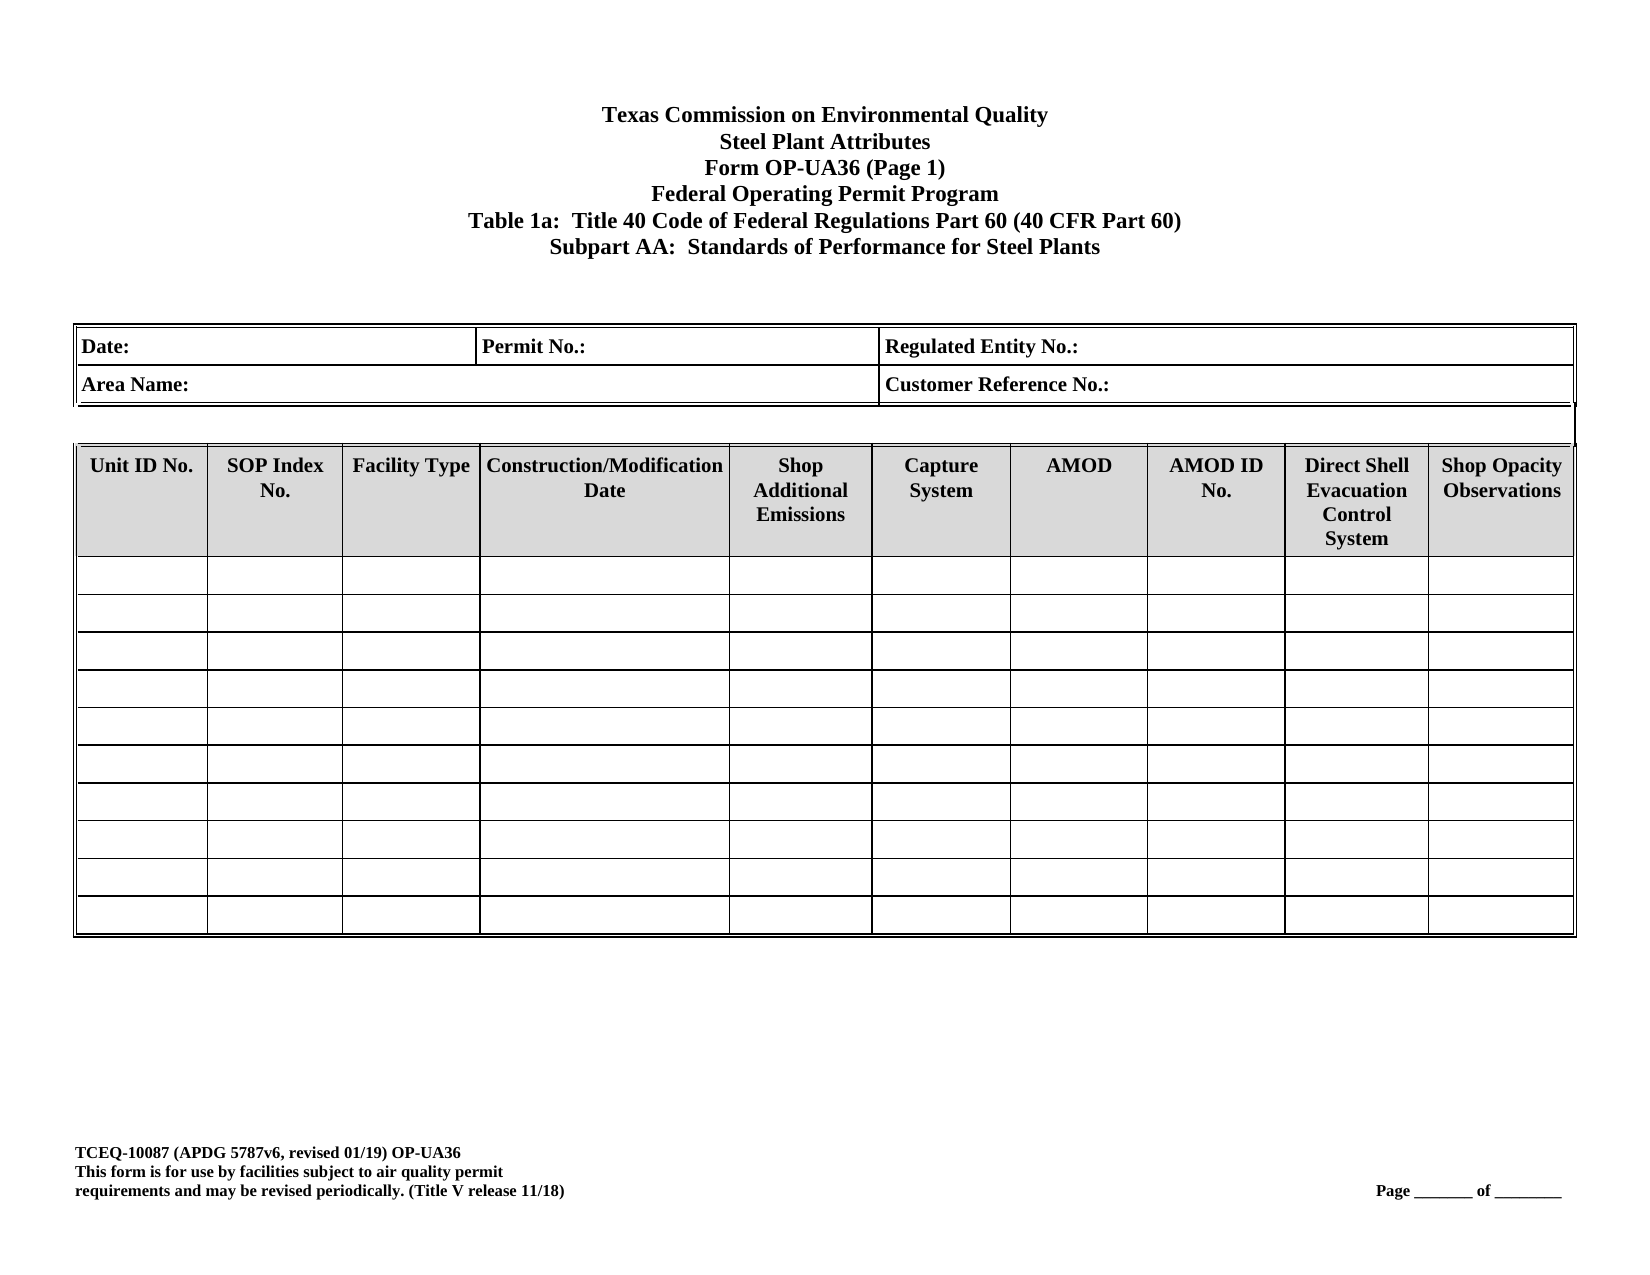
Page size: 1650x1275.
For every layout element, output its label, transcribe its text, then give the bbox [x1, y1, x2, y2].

table_cell [873, 557, 1010, 593]
table_cell [77, 783, 207, 820]
subtitle Texas Commission on Environmental Quality [75, 101, 1575, 128]
table_cell [730, 784, 871, 820]
table_cell [343, 859, 479, 895]
table_header Date: [77, 328, 475, 364]
table_cell Capture System [873, 447, 1010, 556]
table_cell [481, 821, 729, 857]
table_cell [77, 708, 207, 744]
table_cell [1429, 746, 1573, 782]
table_cell [1148, 595, 1284, 631]
table_header Regulated Entity No.: [880, 328, 1573, 364]
table_cell [343, 746, 479, 782]
table_cell [1148, 746, 1284, 782]
table_cell [77, 821, 207, 857]
table_cell [1429, 821, 1573, 857]
table_cell Unit ID No. [75, 443, 207, 556]
table_cell Direct Shell Evacuation Control System [1286, 447, 1428, 556]
table_cell Customer Reference No.: [880, 366, 1573, 402]
table_cell AMOD ID No. [1148, 447, 1284, 556]
subtitle Table 1a: Title 40 Code of Federal Regulations Part 60 (40 CFR Part 60) [75, 207, 1575, 233]
table_cell [343, 671, 479, 707]
table_cell [873, 897, 1010, 933]
table_cell [1286, 708, 1428, 744]
table_cell [1148, 897, 1284, 933]
table_cell [1429, 557, 1573, 593]
table_cell [77, 896, 207, 933]
table_cell [1148, 671, 1284, 707]
table_cell [208, 557, 342, 593]
table_cell [873, 633, 1010, 669]
table_cell [77, 557, 207, 593]
table_cell [208, 671, 342, 707]
table_cell [208, 784, 342, 820]
table_cell [77, 670, 207, 707]
table_cell [77, 745, 207, 782]
table_cell [208, 746, 342, 782]
table_cell [730, 633, 871, 669]
table_cell Facility Type [343, 447, 479, 556]
table_cell [208, 595, 342, 631]
table_cell [1429, 897, 1573, 933]
table_cell [75, 402, 1574, 443]
table_cell [1148, 708, 1284, 744]
table_cell [1286, 633, 1428, 669]
table_cell [1286, 557, 1428, 593]
table_cell [1429, 784, 1573, 820]
table_cell [873, 746, 1010, 782]
table_cell [343, 784, 479, 820]
table_cell [1148, 557, 1284, 593]
table_cell [1148, 784, 1284, 820]
table_cell Area Name: [77, 365, 878, 402]
table_cell [873, 708, 1010, 744]
table_cell [730, 897, 871, 933]
table_cell [481, 671, 729, 707]
table_cell [1286, 671, 1428, 707]
table_cell [1011, 671, 1147, 707]
table_cell [730, 859, 871, 895]
table_cell [730, 557, 871, 593]
table_cell [1011, 557, 1147, 593]
table_cell [1011, 746, 1147, 782]
table_cell [481, 708, 729, 744]
table_cell [1011, 595, 1147, 631]
table_cell [1011, 708, 1147, 744]
table_cell [208, 633, 342, 669]
table_cell [481, 784, 729, 820]
table_cell Shop Additional Emissions [730, 447, 871, 556]
table_cell [873, 671, 1010, 707]
table_cell [1011, 633, 1147, 669]
table_cell [1286, 595, 1428, 631]
table_cell [1286, 784, 1428, 820]
table_cell [343, 633, 479, 669]
table_cell [873, 859, 1010, 895]
table_cell [208, 821, 342, 857]
table_cell [873, 784, 1010, 820]
table_cell [1011, 821, 1147, 857]
table_cell [208, 708, 342, 744]
table_cell [77, 595, 207, 631]
subtitle Form OP-UA36 (Page 1) [75, 154, 1575, 180]
table_cell [481, 746, 729, 782]
table_cell [1148, 859, 1284, 895]
table_cell [1148, 821, 1284, 857]
table_cell [77, 859, 207, 895]
text Subpart AA: Standards of Performance for Steel Plants [75, 233, 1575, 259]
table_cell [1429, 671, 1573, 707]
table_cell [343, 821, 479, 857]
subtitle Federal Operating Permit Program [75, 180, 1575, 207]
table_cell [1011, 859, 1147, 895]
table_cell [1286, 897, 1428, 933]
table_cell [481, 897, 729, 933]
table_cell [77, 632, 207, 669]
table_cell [208, 859, 342, 895]
table_cell [730, 671, 871, 707]
table_cell [1286, 821, 1428, 857]
table_cell [1429, 708, 1573, 744]
table_cell SOP Index No. [208, 447, 342, 556]
table_cell [730, 746, 871, 782]
table_cell [481, 859, 729, 895]
table_cell AMOD [1011, 447, 1147, 556]
table_cell [343, 708, 479, 744]
table_cell [343, 595, 479, 631]
table_cell [1286, 859, 1428, 895]
table_cell [343, 897, 479, 933]
subtitle Steel Plant Attributes [75, 128, 1575, 154]
table_cell [1011, 784, 1147, 820]
table_cell [1429, 595, 1573, 631]
table_cell Construction/Modification Date [481, 447, 729, 556]
table_cell [873, 595, 1010, 631]
table_cell [1148, 633, 1284, 669]
table_cell [873, 821, 1010, 857]
table_cell [730, 821, 871, 857]
table_cell Shop Opacity Observations [1429, 443, 1574, 556]
table_cell [208, 897, 342, 933]
table_cell [481, 633, 729, 669]
table_cell [730, 595, 871, 631]
table_cell [481, 557, 729, 593]
table_cell [1429, 859, 1573, 895]
table_cell [343, 557, 479, 593]
table_cell [1429, 633, 1573, 669]
table_cell [1011, 897, 1147, 933]
table_cell [481, 595, 729, 631]
table_header Permit No.: [477, 328, 878, 364]
table_cell [730, 708, 871, 744]
table_cell [1286, 746, 1428, 782]
